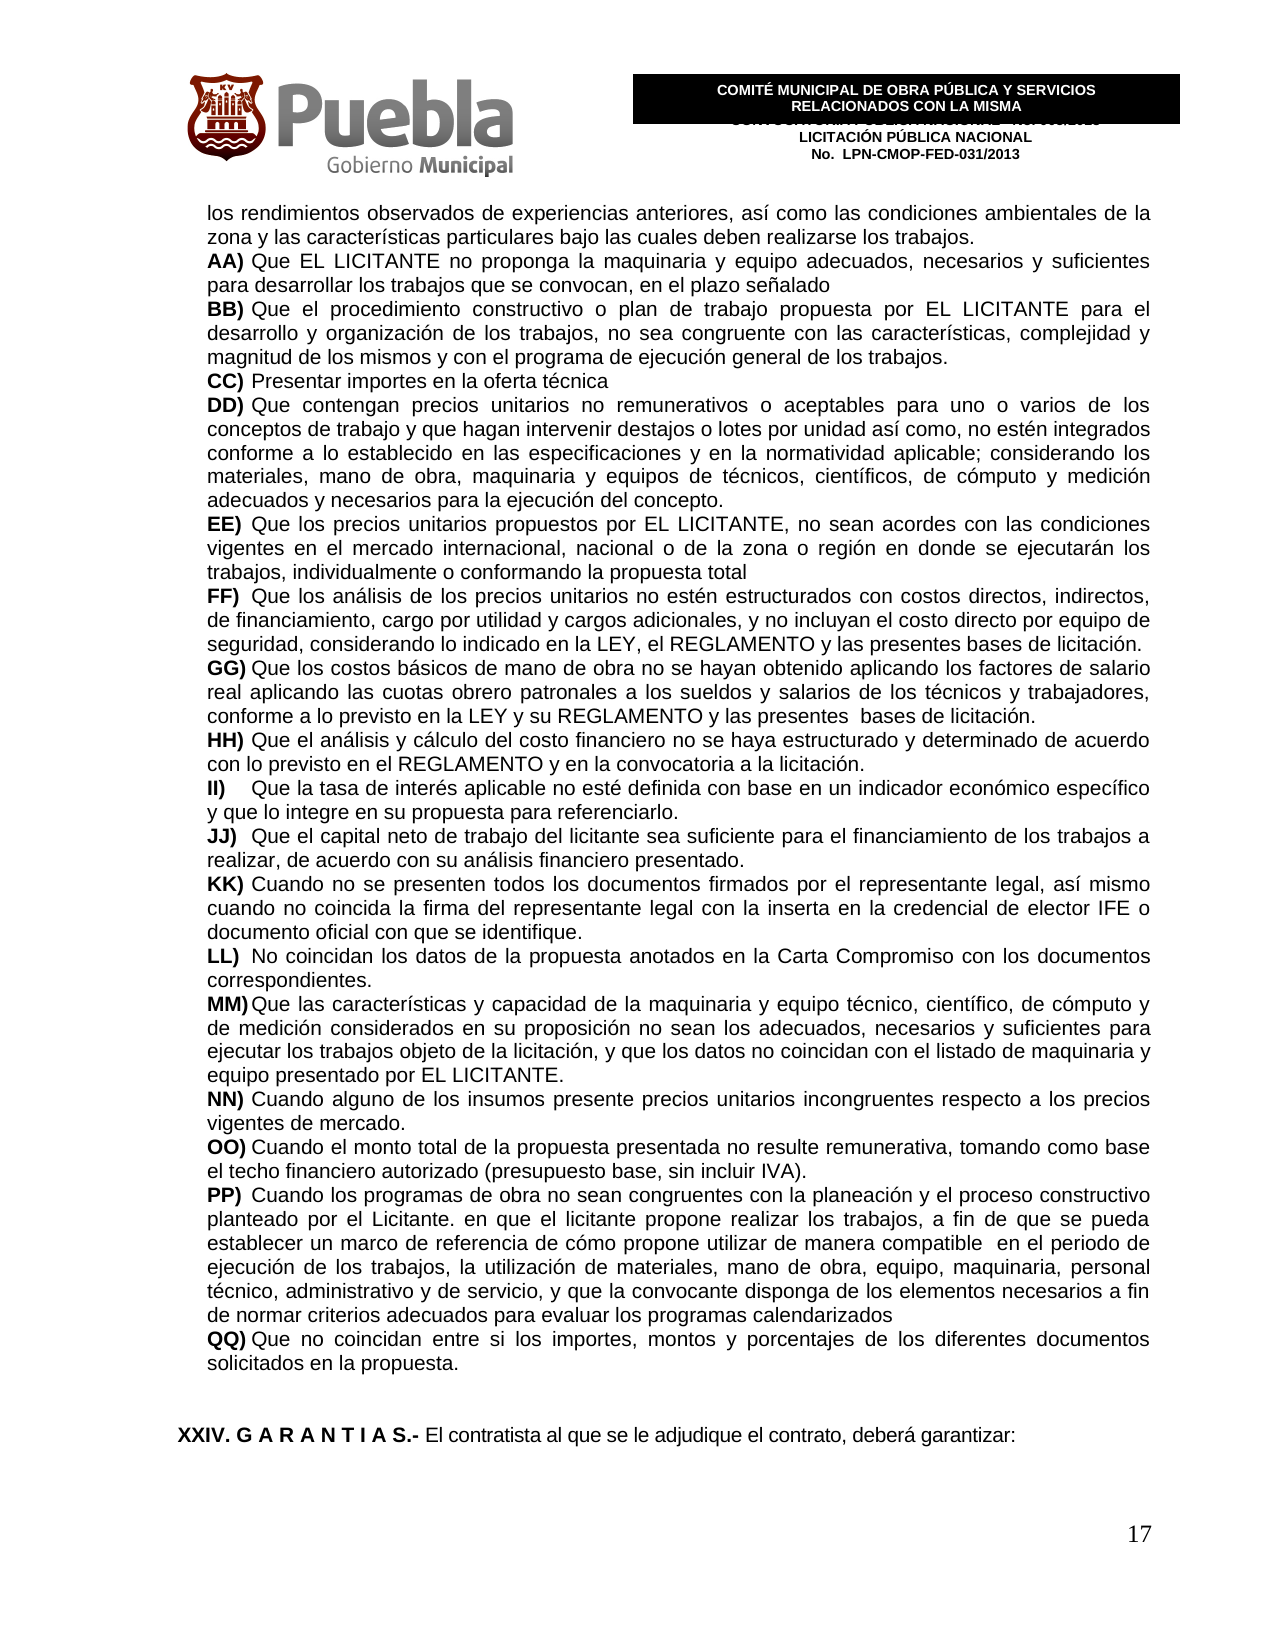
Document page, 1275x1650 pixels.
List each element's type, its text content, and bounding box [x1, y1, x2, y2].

list Cuando el monto total de la propuesta presentada no resulte remunerativa, tomando como base el techo financiero autorizado (presupuesto base, sin incluir IVA). [207, 1135, 1152, 1183]
list Que los precios unitarios propuestos por EL LICITANTE, no sean acordes con las condiciones vigentes en el mercado internacional, nacional o de la zona o región en donde se ejecutarán los trabajos, individualmente o conformando la propuesta total [207, 512, 1152, 584]
list Que no coincidan entre si los importes, montos y porcentajes de los diferentes documentos solicitados en la propuesta. [207, 1327, 1152, 1375]
list Que el procedimiento constructivo o plan de trabajo propuesta por EL LICITANTE para el desarrollo y organización de los trabajos, no sea congruente con las características, complejidad y magnitud de los mismos y con el programa de ejecución general de los trabajos. [207, 297, 1152, 368]
text XXIV. G A R A N T I A S.- El contratista al que se le adjudique el contrato, deberá garantizar: [177, 1423, 1164, 1447]
list Que los costos básicos de mano de obra no se hayan obtenido aplicando los factores de salario real aplicando las cuotas obrero patronales a los sueldos y salarios de los técnicos y trabajadores, conforme a lo previsto en la LEY y su REGLAMENTO y las presentes bases de licitación. [207, 656, 1152, 728]
list No coincidan los datos de la propuesta anotados en la Carta Compromiso con los documentos correspondientes. [207, 943, 1152, 991]
list Cuando alguno de los insumos presente precios unitarios incongruentes respecto a los precios vigentes de mercado. [207, 1087, 1152, 1135]
list Que el análisis y cálculo del costo financiero no se haya estructurado y determinado de acuerdo con lo previsto en el REGLAMENTO y en la convocatoria a la licitación. [207, 728, 1152, 776]
list Cuando los programas de obra no sean congruentes con la planeación y el proceso constructivo planteado por el Licitante. en que el licitante propone realizar los trabajos, a fin de que se pueda establecer un marco de referencia de cómo propone utilizar de manera compatible en el periodo de ejecución de los trabajos, la utilización de materiales, mano de obra, equipo, maquinaria, personal técnico, administrativo y de servicio, y que la convocante disponga de los elementos necesarios a fin de normar criterios adecuados para evaluar los programas calendarizados [207, 1183, 1152, 1327]
list Que EL LICITANTE no proponga la maquinaria y equipo adecuados, necesarios y suficientes para desarrollar los trabajos que se convocan, en el plazo señalado [207, 249, 1152, 297]
list Que los análisis de los precios unitarios no estén estructurados con costos directos, indirectos, de financiamiento, cargo por utilidad y cargos adicionales, y no incluyan el costo directo por equipo de seguridad, considerando lo indicado en la LEY, el REGLAMENTO y las presentes bases de licitación. [207, 584, 1152, 656]
list Que el capital neto de trabajo del licitante sea suficiente para el financiamiento de los trabajos a realizar, de acuerdo con su análisis financiero presentado. [207, 824, 1152, 872]
list Cuando no se presenten todos los documentos firmados por el representante legal, así mismo cuando no coincida la firma del representante legal con la inserta en la credencial de elector IFE o documento oficial con que se identifique. [207, 872, 1152, 943]
list Que la tasa de interés aplicable no esté definida con base en un indicador económico específico y que lo integre en su propuesta para referenciarlo. [207, 776, 1152, 824]
list Que contengan precios unitarios no remunerativos o aceptables para uno o varios de los conceptos de trabajo y que hagan intervenir destajos o lotes por unidad así como, no estén integrados conforme a lo establecido en las especificaciones y en la normatividad aplicable; considerando los materiales, mano de obra, maquinaria y equipos de técnicos, científicos, de cómputo y medición adecuados y necesarios para la ejecución del concepto. [207, 392, 1152, 512]
picture [187, 73, 513, 177]
list Que las características y capacidad de la maquinaria y equipo técnico, científico, de cómputo y de medición considerados en su proposición no sean los adecuados, necesarios y suficientes para ejecutar los trabajos objeto de la licitación, y que los datos no coincidan con el listado de maquinaria y equipo presentado por EL LICITANTE. [207, 991, 1152, 1087]
list Presentar importes en la oferta técnica [207, 368, 1152, 392]
